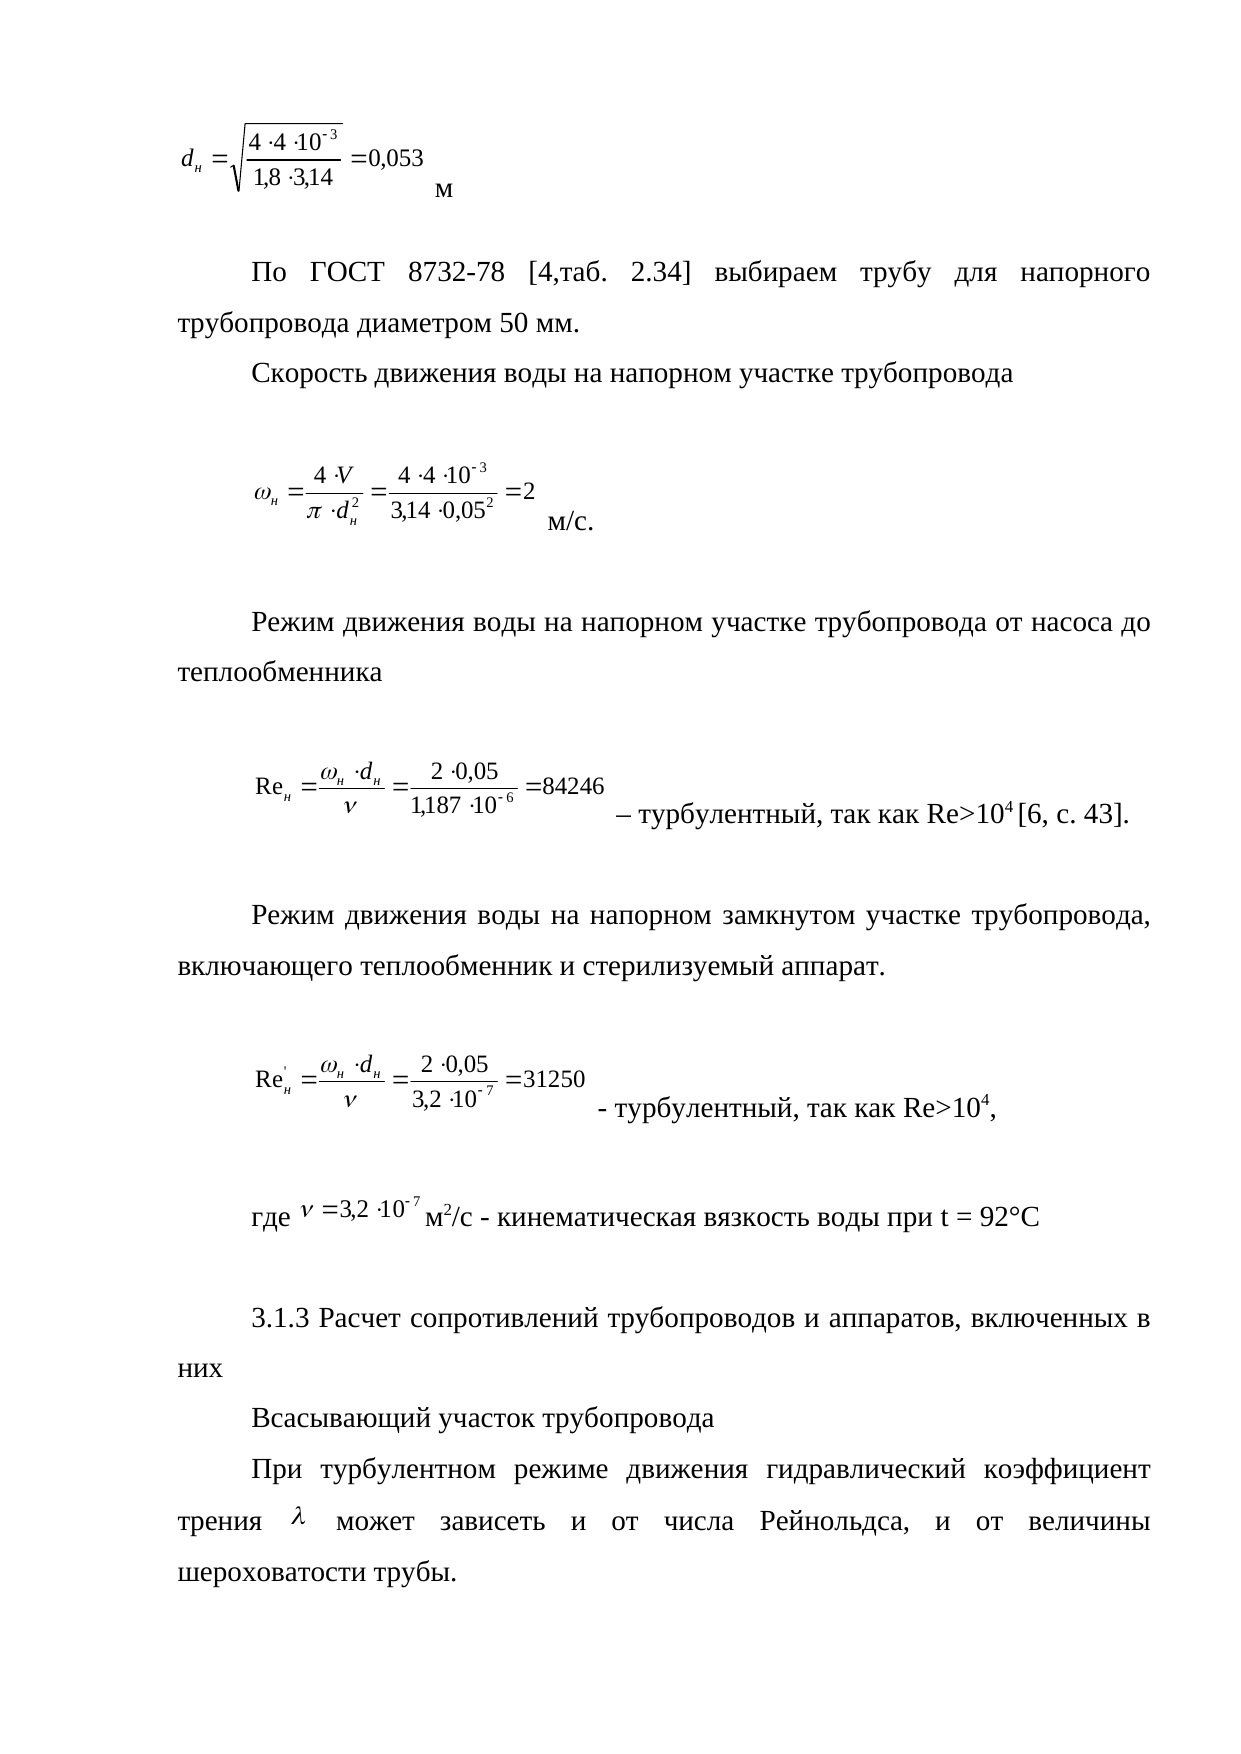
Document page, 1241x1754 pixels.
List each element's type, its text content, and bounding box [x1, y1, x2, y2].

text Режим движения воды на напорном замкнутом участке трубопровода, включающего теплообменник и стерилизуемый аппарат. [177, 897, 1152, 981]
text По ГОСТ 8732-78 [4,таб. 2.34] выбираем трубу для напорного трубопровода диаметром . [177, 254, 1152, 338]
text где м2/с - кинематическая вязкость воды при t = 92°С [177, 1190, 1152, 1233]
text Скорость движения воды на напорном участке трубопровода [177, 355, 1152, 389]
text При турбулентном режиме движения гидравлический коэффициент трения может зависеть и от числа Рейнольдса, и от величины шероховатости трубы. [177, 1451, 1152, 1587]
text Всасывающий участок трубопровода [177, 1400, 1152, 1434]
text – турбулентный, так как Re>104 [6, с. 43]. [177, 755, 1152, 830]
text м/с. [177, 456, 1152, 537]
text Режим движения воды на напорном участке трубопровода от насоса до теплообменника [177, 604, 1152, 688]
text 3.1.3 Расчет сопротивлений трубопроводов и аппаратов, включенных в них [177, 1300, 1152, 1384]
text - турбулентный, так как Re>104, [177, 1048, 1152, 1123]
